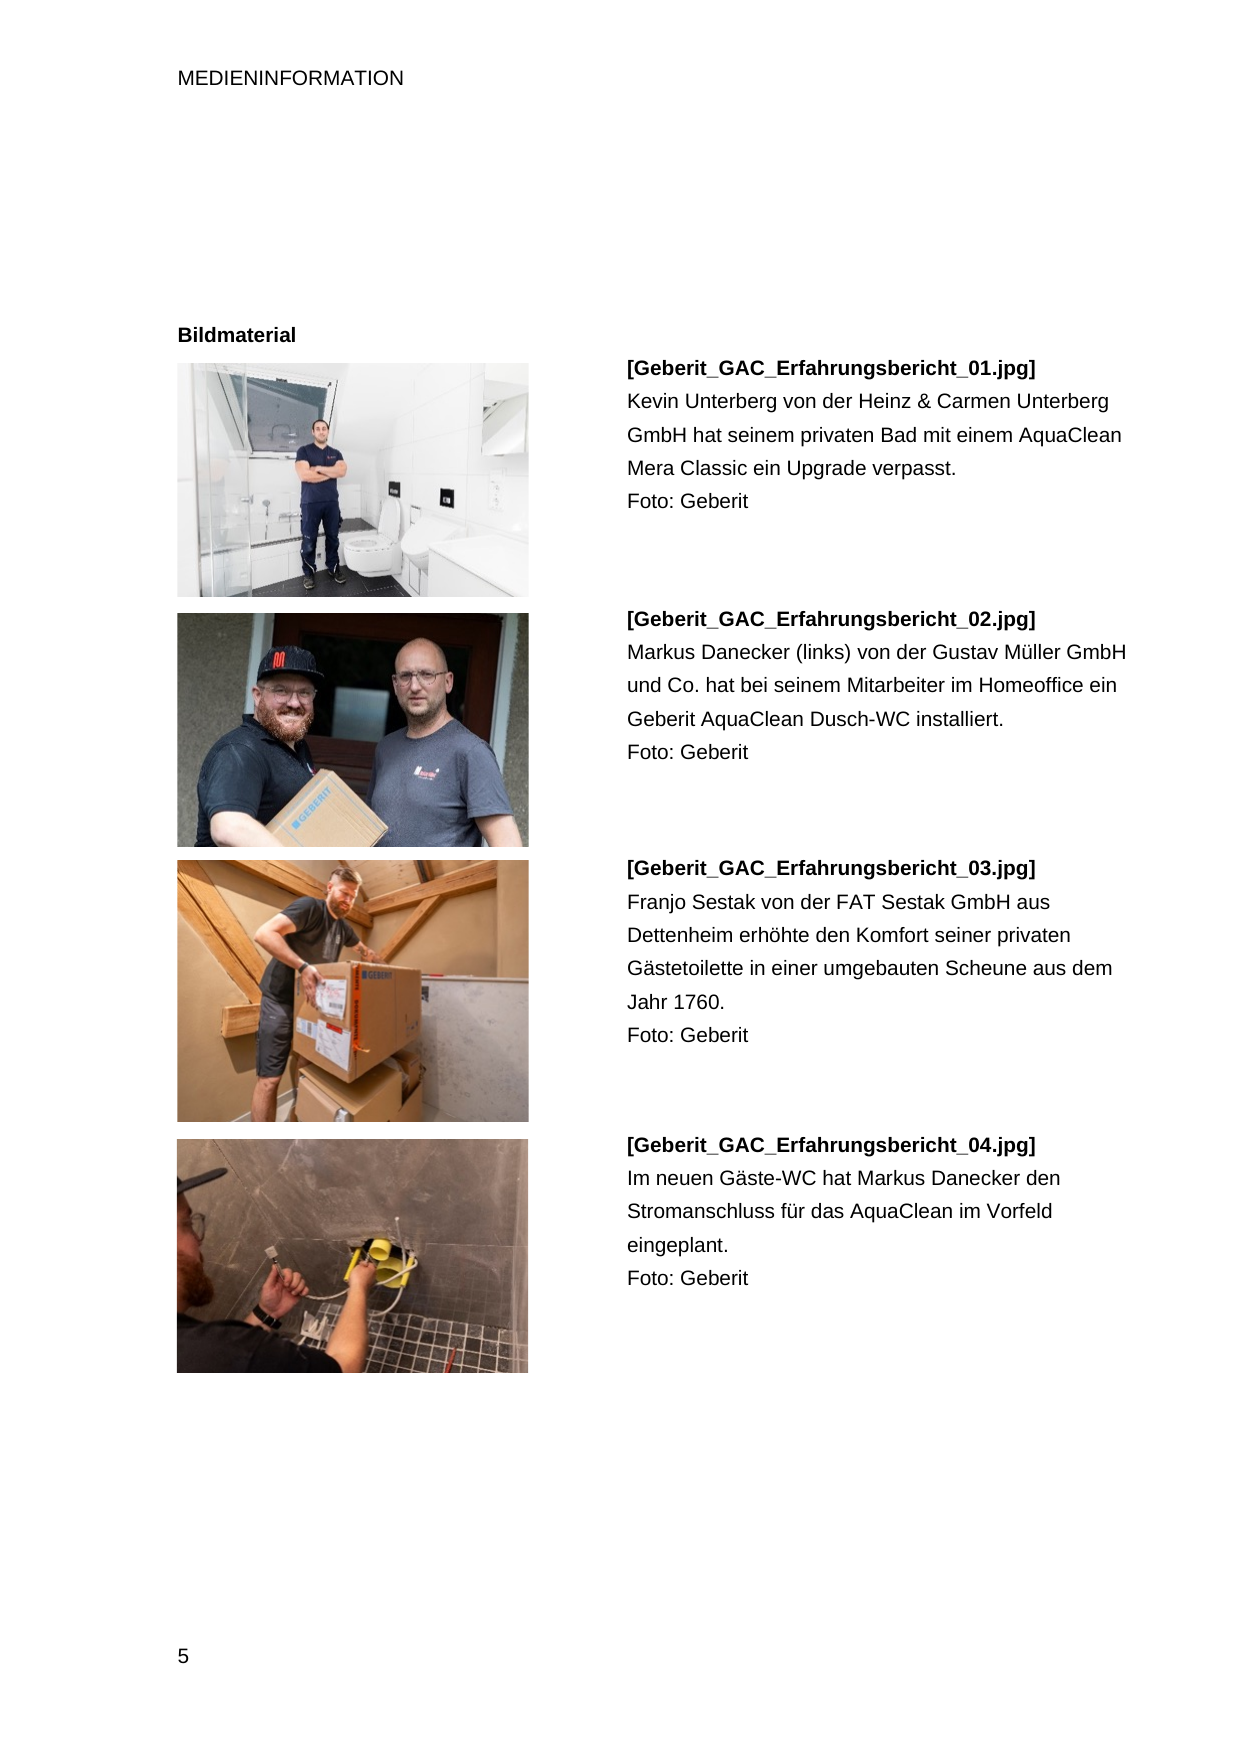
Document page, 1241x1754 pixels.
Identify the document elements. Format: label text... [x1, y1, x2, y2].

picture [177, 363, 529, 597]
picture [177, 613, 529, 847]
subtitle Bildmaterial [177, 316, 1152, 349]
table_header [Geberit_GAC_Erfahrungsbericht_01.jpg] Kevin Unterberg von der Heinz & Carmen Unterberg GmbH hat seinem privaten Bad mit einem AquaClean Mera Classic ein Upgrade verpasst. Foto: Geberit [616, 349, 1139, 599]
table_cell [177, 599, 616, 849]
table_cell [177, 1125, 616, 1375]
table_header [177, 349, 616, 599]
picture [177, 860, 529, 1122]
table_cell [Geberit_GAC_Erfahrungsbericht_02.jpg] Markus Danecker (links) von der Gustav Müller GmbH und Co. hat bei seinem Mitarbeiter im Homeoffice ein Geberit AquaClean Dusch-WC installiert. Foto: Geberit [616, 599, 1139, 849]
table_cell [177, 849, 616, 1125]
table_cell [Geberit_GAC_Erfahrungsbericht_03.jpg] Franjo Sestak von der FAT Sestak GmbH aus Dettenheim erhöhte den Komfort seiner privaten Gästetoilette in einer umgebauten Scheune aus dem Jahr 1760. Foto: Geberit [616, 849, 1139, 1125]
picture [176, 1139, 529, 1373]
table_cell [Geberit_GAC_Erfahrungsbericht_04.jpg] Im neuen Gäste-WC hat Markus Danecker den Stromanschluss für das AquaClean im Vorfeld eingeplant. Foto: Geberit [616, 1125, 1139, 1375]
